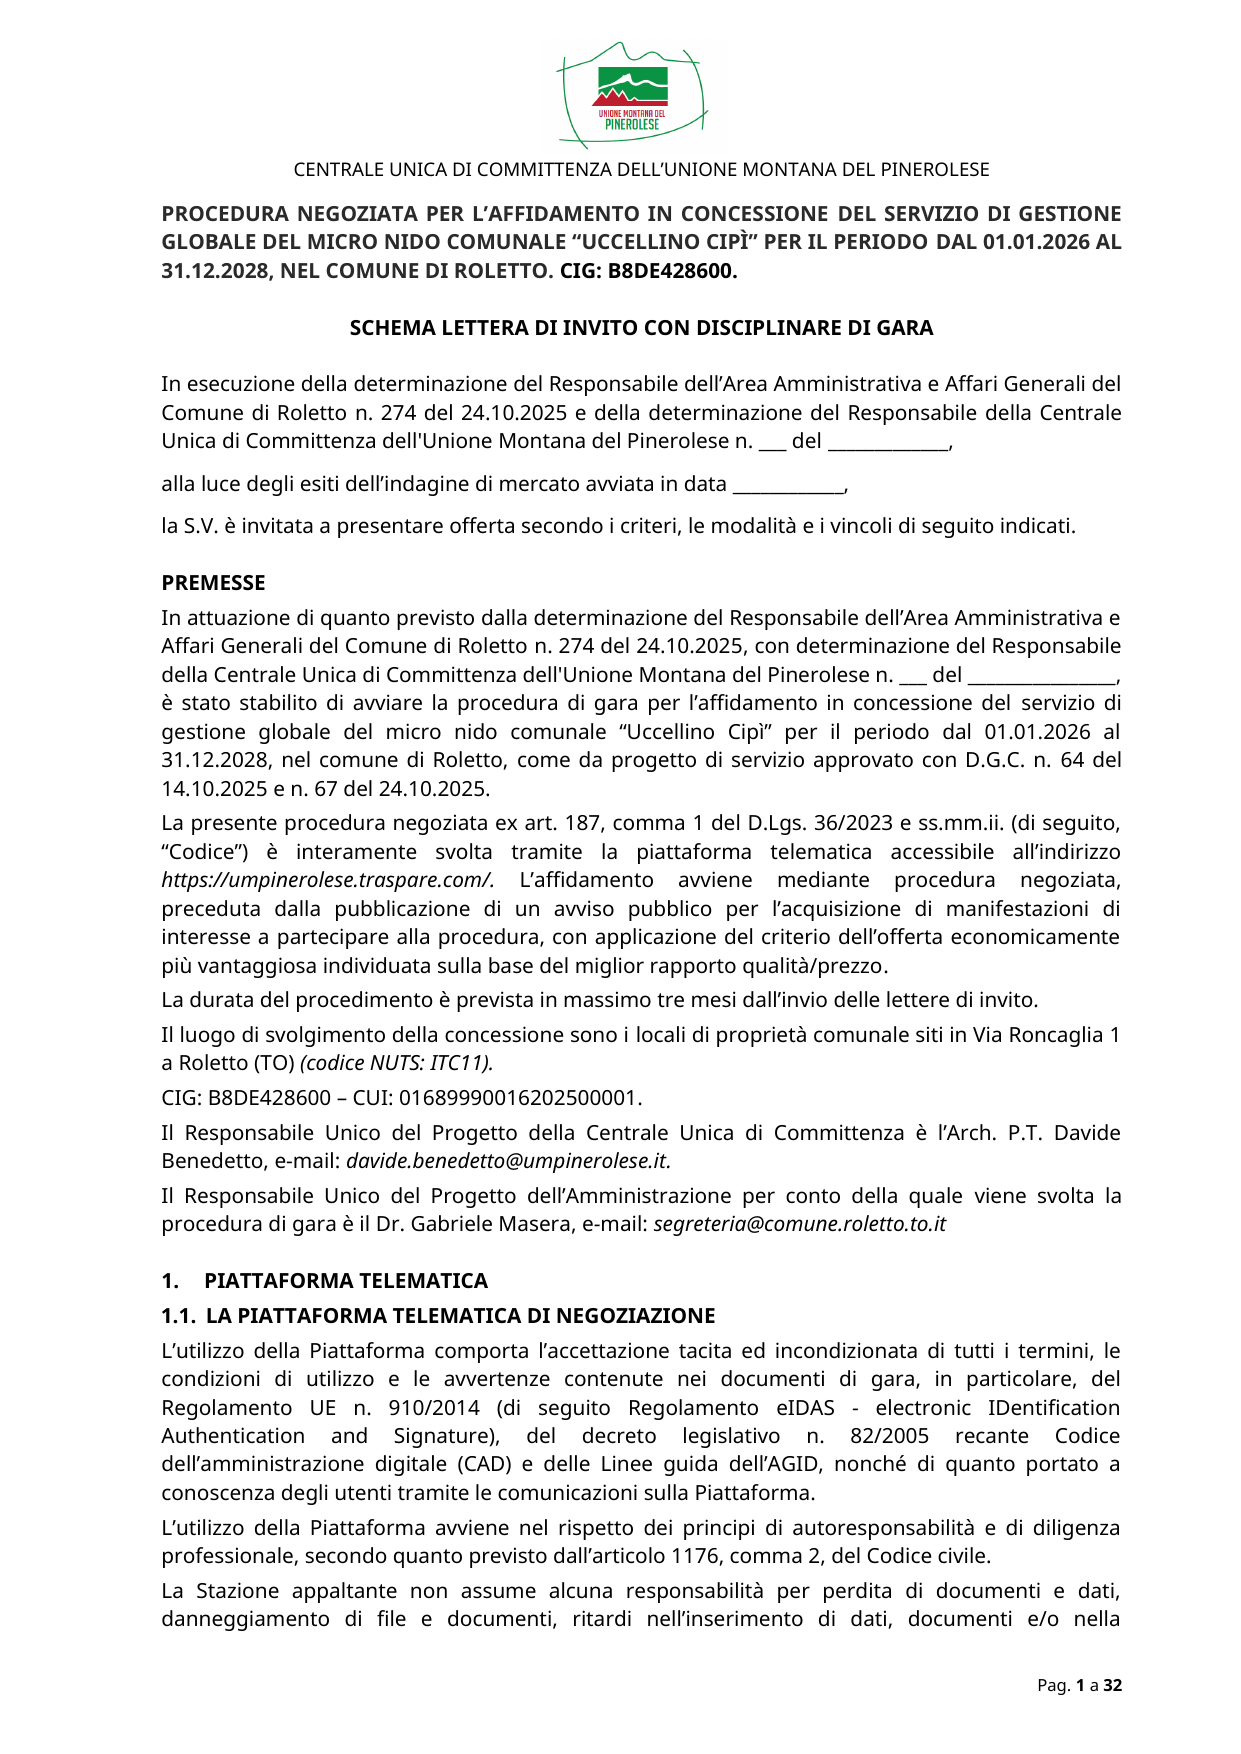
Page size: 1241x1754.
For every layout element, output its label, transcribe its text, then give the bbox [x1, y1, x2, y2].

subtitle PIATTAFORMA TELEMATICA [161, 1266, 1122, 1295]
text Il Responsabile Unico del Progetto della Centrale Unica di Committenza è l’Arch. P.T. Davide Benedetto, e-mail: davide.benedetto@umpinerolese.it. [161, 1118, 1122, 1175]
text PROCEDURA NEGOZIATA PER L’AFFIDAMENTO IN CONCESSIONE DEL SERVIZIO DI GESTIONE GLOBALE DEL MICRO NIDO COMUNALE “UCCELLINO CIPÌ” PER IL PERIODO DAL 01.01.2026 AL 31.12.2028, NEL COMUNE DI ROLETTO. CIG: B8DE428600. [161, 199, 1122, 284]
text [161, 1576, 1122, 1633]
text alla luce degli esiti dell’indagine di mercato avviata in data ____________, [161, 469, 1122, 497]
text CIG: B8DE428600 – CUI: 01689990016202500001. [161, 1083, 1122, 1112]
text L’utilizzo della Piattaforma avviene nel rispetto dei principi di autoresponsabilità e di diligenza professionale, secondo quanto previsto dall’articolo 1176, comma 2, del Codice civile. [161, 1513, 1122, 1569]
text la S.V. è invitata a presentare offerta secondo i criteri, le modalità e i vincoli di seguito indicati. [161, 512, 1122, 540]
text L’utilizzo della Piattaforma comporta l’accettazione tacita ed incondizionata di tutti i termini, le condizioni di utilizzo e le avvertenze contenute nei documenti di gara, in particolare, del Regolamento UE n. 910/2014 (di seguito Regolamento eIDAS - electronic IDentification Authentication and Signature), del decreto legislativo n. 82/2005 recante Codice dell’amministrazione digitale (CAD) e delle Linee guida dell’AGID, nonché di quanto portato a conoscenza degli utenti tramite le comunicazioni sulla Piattaforma. [161, 1336, 1122, 1506]
text Il luogo di svolgimento della concessione sono i locali di proprietà comunale siti in Via Roncaglia 1 a Roletto (TO) (codice NUTS: ITC11). [161, 1020, 1122, 1077]
text La presente procedura negoziata ex art. 187, comma 1 del D.Lgs. 36/2023 e ss.mm.ii. (di seguito, “Codice”) è interamente svolta tramite la piattaforma telematica accessibile all’indirizzo https://umpinerolese.traspare.com/. L’affidamento avviene mediante procedura negoziata, preceduta dalla pubblicazione di un avviso pubblico per l’acquisizione di manifestazioni di interesse a partecipare alla procedura, con applicazione del criterio dell’offerta economicamente più vantaggiosa individuata sulla base del miglior rapporto qualità/prezzo. [161, 808, 1122, 979]
subtitle LA PIATTAFORMA TELEMATICA DI NEGOZIAZIONE [161, 1301, 1122, 1329]
text In esecuzione della determinazione del Responsabile dell’Area Amministrativa e Affari Generali del Comune di Roletto n. 274 del 24.10.2025 e della determinazione del Responsabile della Centrale Unica di Committenza dell'Unione Montana del Pinerolese n. ___ del _____________, [161, 369, 1122, 455]
text SCHEMA LETTERA DI INVITO CON DISCIPLINARE DI GARA [161, 313, 1122, 341]
subtitle PREMESSE [161, 568, 1122, 597]
text In attuazione di quanto previsto dalla determinazione del Responsabile dell’Area Amministrativa e Affari Generali del Comune di Roletto n. 274 del 24.10.2025, con determinazione del Responsabile della Centrale Unica di Committenza dell'Unione Montana del Pinerolese n. ___ del ________________, è stato stabilito di avviare la procedura di gara per l’affidamento in concessione del servizio di gestione globale del micro nido comunale “Uccellino Cipì” per il periodo dal 01.01.2026 al 31.12.2028, nel comune di Roletto, come da progetto di servizio approvato con D.G.C. n. 64 del 14.10.2025 e n. 67 del 24.10.2025. [161, 603, 1122, 802]
text La durata del procedimento è prevista in massimo tre mesi dall’invio delle lettere di invito. [161, 985, 1122, 1014]
text Il Responsabile Unico del Progetto dell’Amministrazione per conto della quale viene svolta la procedura di gara è il Dr. Gabriele Masera, e-mail: segreteria@comune.roletto.to.it [161, 1181, 1122, 1238]
